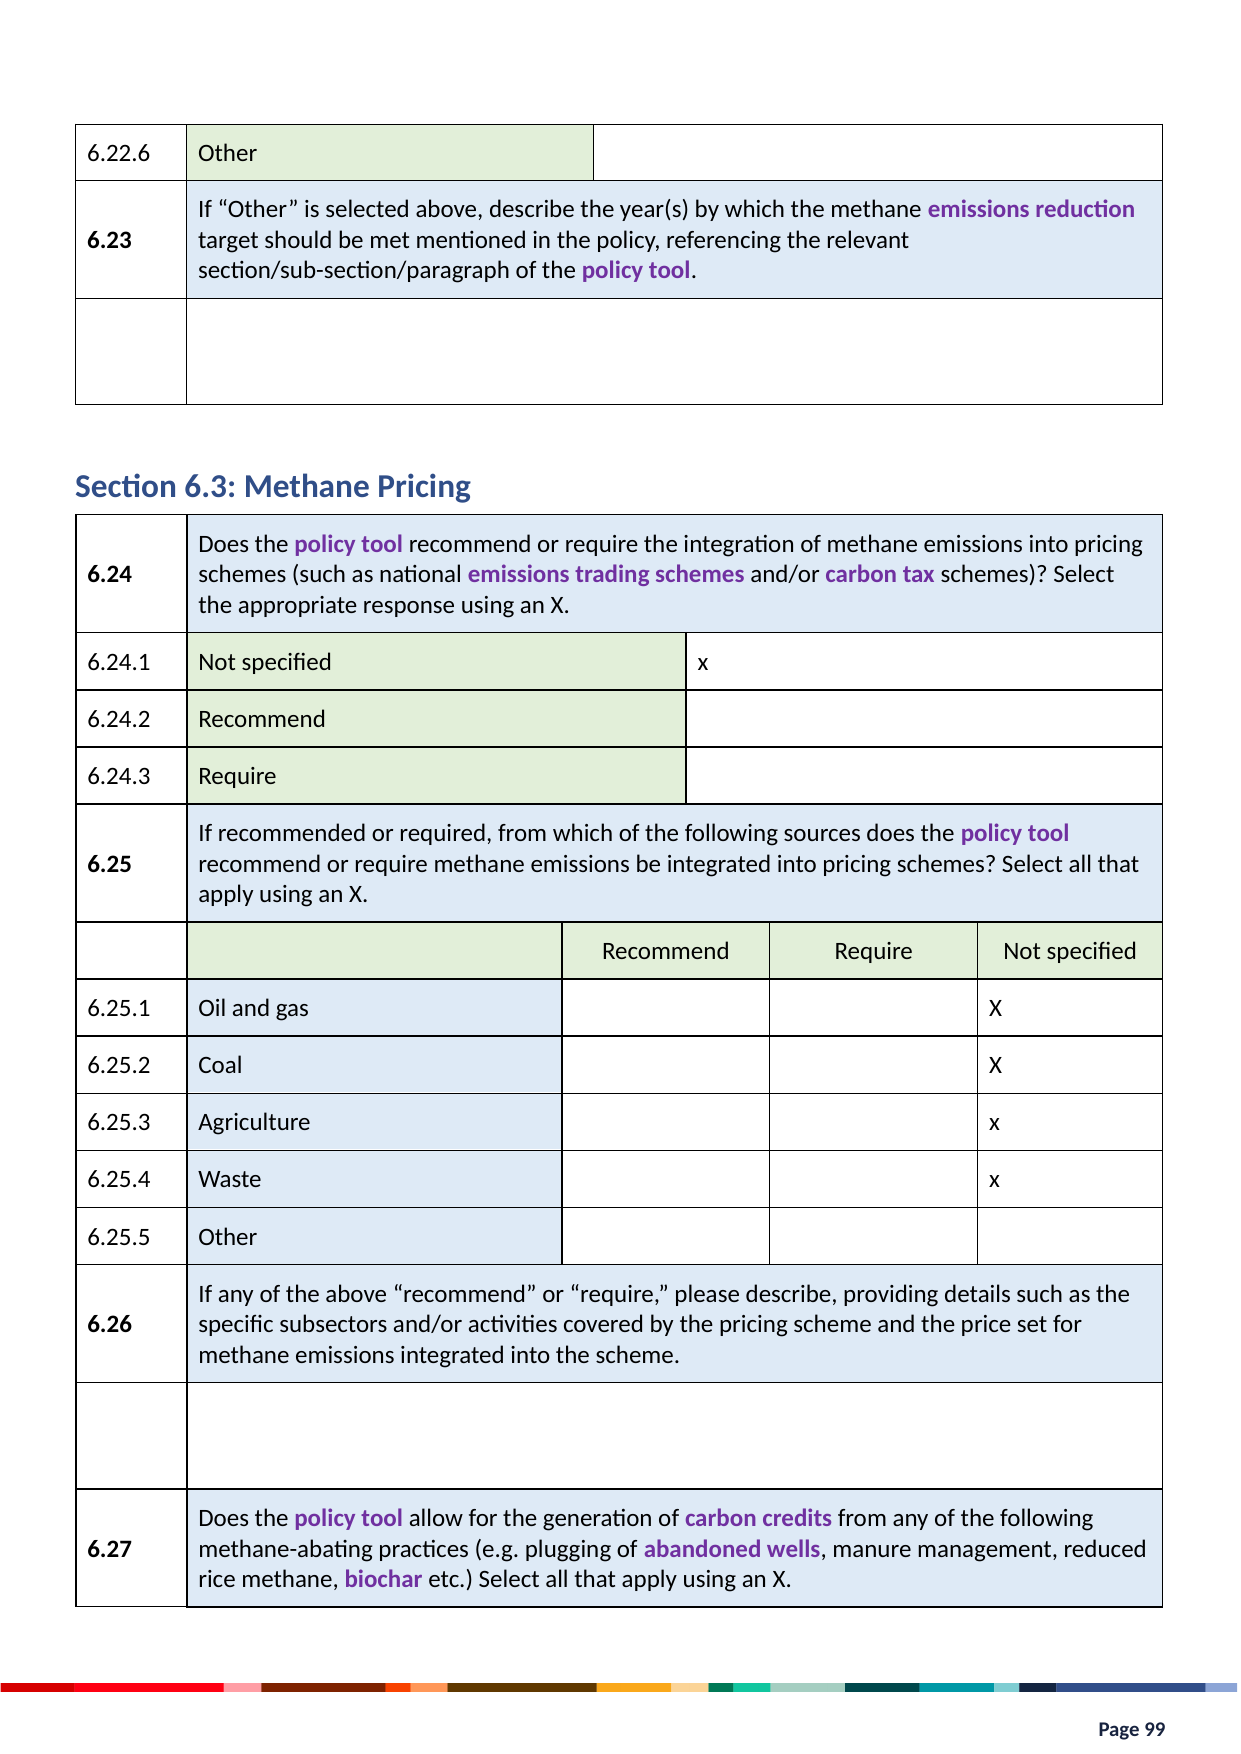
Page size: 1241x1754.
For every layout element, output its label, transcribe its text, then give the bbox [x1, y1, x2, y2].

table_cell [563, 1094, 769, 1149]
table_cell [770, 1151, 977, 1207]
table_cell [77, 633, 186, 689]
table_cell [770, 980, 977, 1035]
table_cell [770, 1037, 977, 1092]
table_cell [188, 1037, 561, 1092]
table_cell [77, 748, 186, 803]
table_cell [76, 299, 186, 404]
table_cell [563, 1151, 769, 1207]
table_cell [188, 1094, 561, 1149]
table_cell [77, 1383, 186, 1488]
picture [0, 1683, 1236, 1692]
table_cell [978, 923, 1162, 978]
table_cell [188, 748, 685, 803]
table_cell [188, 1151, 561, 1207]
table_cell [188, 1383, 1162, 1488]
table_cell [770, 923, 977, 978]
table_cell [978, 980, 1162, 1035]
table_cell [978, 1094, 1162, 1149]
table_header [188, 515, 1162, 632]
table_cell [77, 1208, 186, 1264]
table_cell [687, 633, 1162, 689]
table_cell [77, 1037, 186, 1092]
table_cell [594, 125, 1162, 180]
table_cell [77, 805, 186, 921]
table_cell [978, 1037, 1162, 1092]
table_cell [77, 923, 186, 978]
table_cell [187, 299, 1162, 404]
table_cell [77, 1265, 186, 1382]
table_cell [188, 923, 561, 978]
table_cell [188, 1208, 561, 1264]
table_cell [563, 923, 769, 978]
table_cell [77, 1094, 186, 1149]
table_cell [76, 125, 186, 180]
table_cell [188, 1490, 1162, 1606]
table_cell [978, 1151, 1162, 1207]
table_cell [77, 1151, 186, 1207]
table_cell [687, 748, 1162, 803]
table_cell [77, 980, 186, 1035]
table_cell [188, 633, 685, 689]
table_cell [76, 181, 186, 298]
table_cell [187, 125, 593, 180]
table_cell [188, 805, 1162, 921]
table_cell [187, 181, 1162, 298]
subtitle Section 6.3: Methane Pricing [75, 465, 1165, 505]
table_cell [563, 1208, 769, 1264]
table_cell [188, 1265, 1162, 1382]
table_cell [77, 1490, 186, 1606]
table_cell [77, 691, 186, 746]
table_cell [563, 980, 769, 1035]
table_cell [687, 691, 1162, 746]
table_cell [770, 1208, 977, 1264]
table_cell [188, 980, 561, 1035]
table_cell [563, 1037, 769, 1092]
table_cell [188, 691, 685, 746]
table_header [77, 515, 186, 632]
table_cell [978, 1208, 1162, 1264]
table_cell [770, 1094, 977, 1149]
